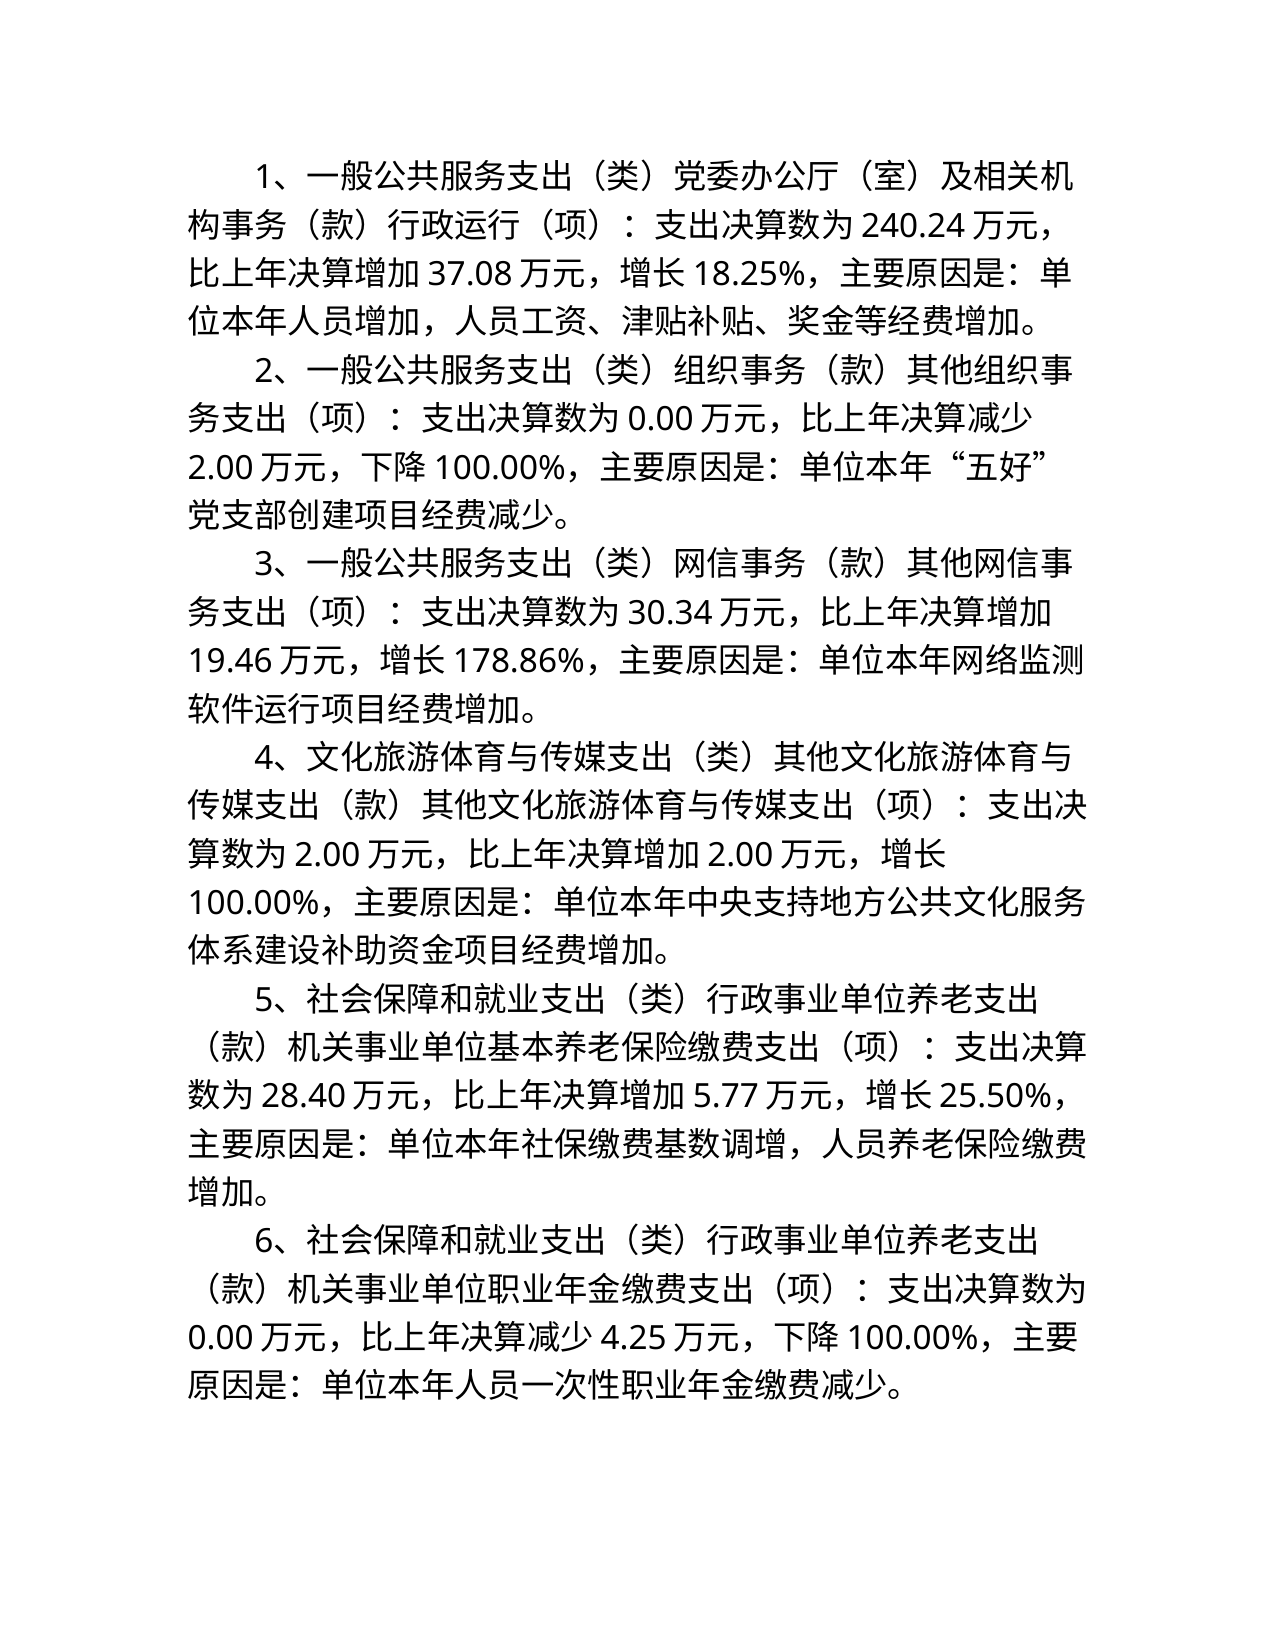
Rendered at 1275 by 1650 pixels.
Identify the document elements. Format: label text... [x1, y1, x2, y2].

text 6、社会保障和就业支出（类）行政事业单位养老支出（款）机关事业单位职业年金缴费支出（项）：支出决算数为0.00万元，比上年决算减少4.25万元，下降100.00%，主要原因是：单位本年人员一次性职业年金缴费减少。 [187, 1214, 1087, 1407]
text 2、一般公共服务支出（类）组织事务（款）其他组织事务支出（项）：支出决算数为0.00万元，比上年决算减少2.00万元，下降100.00%，主要原因是：单位本年“五好”党支部创建项目经费减少。 [187, 343, 1087, 537]
text 1、一般公共服务支出（类）党委办公厅（室）及相关机构事务（款）行政运行（项）：支出决算数为240.24万元，比上年决算增加37.08万元，增长18.25%，主要原因是：单位本年人员增加，人员工资、津贴补贴、奖金等经费增加。 [187, 150, 1087, 343]
text 4、文化旅游体育与传媒支出（类）其他文化旅游体育与传媒支出（款）其他文化旅游体育与传媒支出（项）：支出决算数为2.00万元，比上年决算增加2.00万元，增长100.00%，主要原因是：单位本年中央支持地方公共文化服务体系建设补助资金项目经费增加。 [187, 731, 1087, 972]
text 5、社会保障和就业支出（类）行政事业单位养老支出（款）机关事业单位基本养老保险缴费支出（项）：支出决算数为28.40万元，比上年决算增加5.77万元，增长25.50%，主要原因是：单位本年社保缴费基数调增，人员养老保险缴费增加。 [187, 972, 1087, 1214]
text 3、一般公共服务支出（类）网信事务（款）其他网信事务支出（项）：支出决算数为30.34万元，比上年决算增加19.46万元，增长178.86%，主要原因是：单位本年网络监测软件运行项目经费增加。 [187, 537, 1087, 731]
